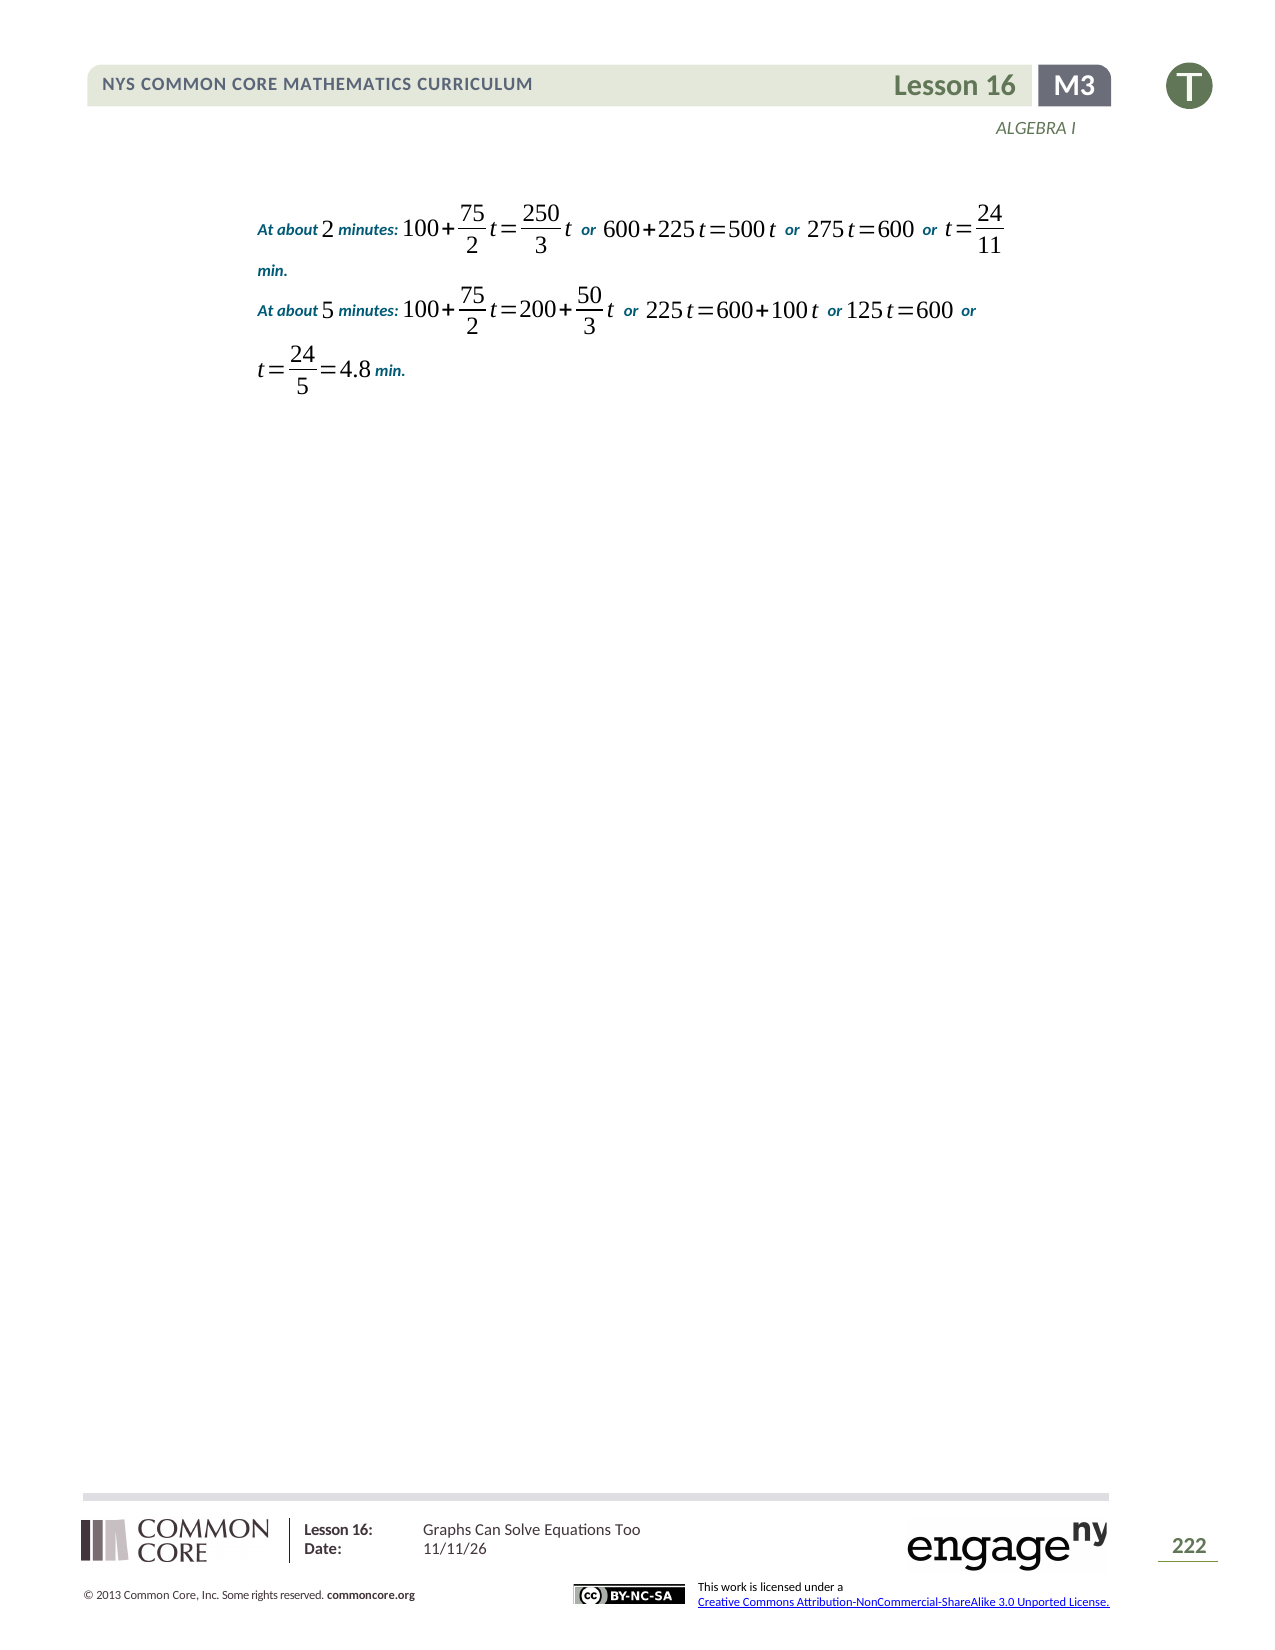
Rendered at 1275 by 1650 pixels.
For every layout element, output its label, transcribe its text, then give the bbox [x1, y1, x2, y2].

picture [81, 1517, 269, 1562]
text At about minutes: or or or min. At about minutes: or or or min. [257, 200, 1018, 400]
picture [906, 1518, 1107, 1573]
picture [572, 1584, 685, 1604]
